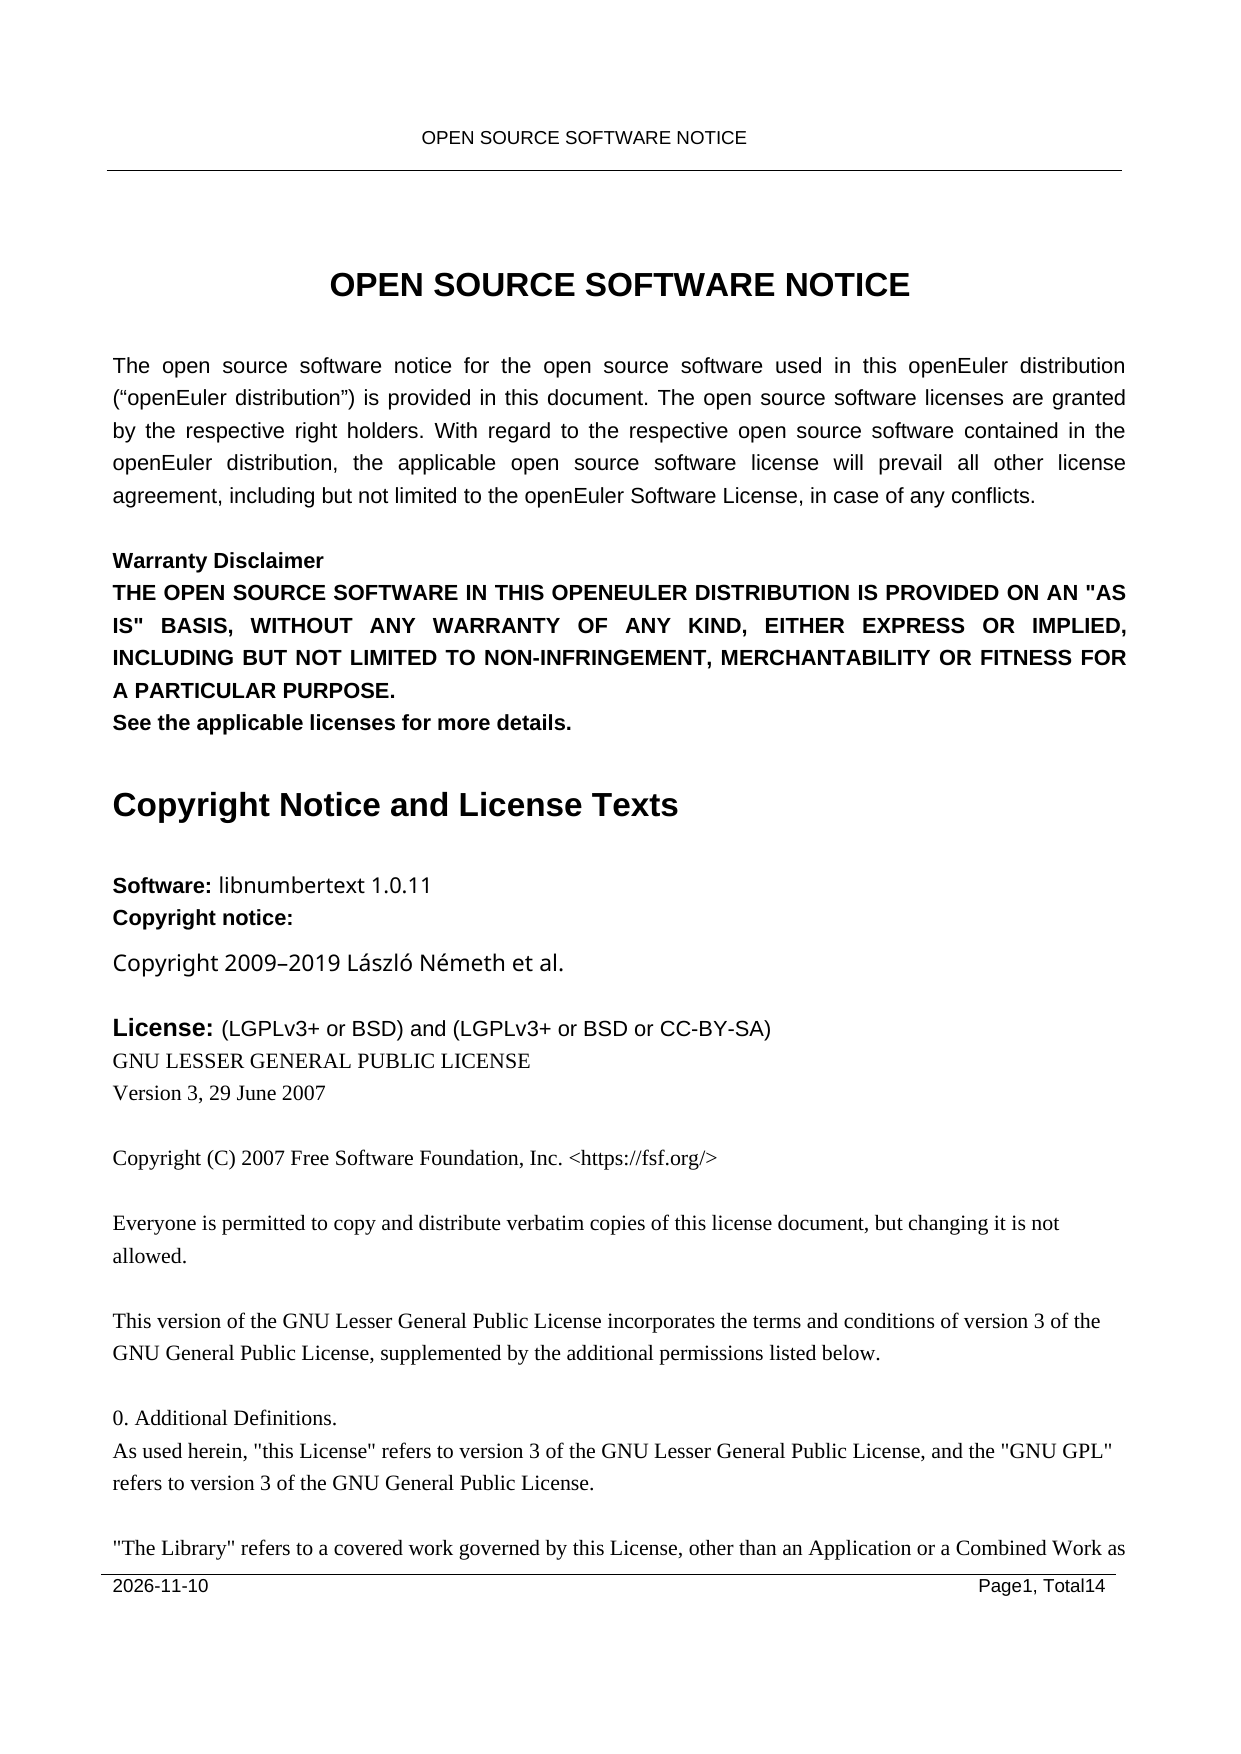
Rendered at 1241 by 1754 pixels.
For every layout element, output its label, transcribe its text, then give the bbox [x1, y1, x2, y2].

text License: (LGPLv3+ or BSD) and (LGPLv3+ or BSD or CC-BY-SA) [112, 1012, 1128, 1044]
title Software: libnumbertext 1.0.11 [112, 869, 1128, 901]
text Copyright 2009–2019 László Németh et al. [112, 947, 1128, 1012]
text THE OPEN SOURCE SOFTWARE IN THIS OPENEULER DISTRIBUTION IS PROVIDED ON AN "AS IS" BASIS, WITHOUT ANY WARRANTY OF ANY KIND, EITHER EXPRESS OR IMPLIED, INCLUDING BUT NOT LIMITED TO NON-INFRINGEMENT, MERCHANTABILITY OR FITNESS FOR A PARTICULAR PURPOSE. See the applicable licenses for more details. [112, 576, 1128, 739]
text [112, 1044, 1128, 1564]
text Warranty Disclaimer [112, 544, 1128, 576]
text Copyright Notice and License Texts [112, 771, 1128, 836]
text The open source software notice for the open source software used in this openEuler distribution (“openEuler distribution”) is provided in this document. The open source software licenses are granted by the respective right holders. With regard to the respective open source software contained in the openEuler distribution, the applicable open source software license will prevail all other license agreement, including but not limited to the openEuler Software License, in case of any conflicts. [112, 349, 1128, 511]
text OPEN SOURCE SOFTWARE NOTICE [112, 251, 1128, 316]
text Copyright notice: [112, 901, 1128, 934]
